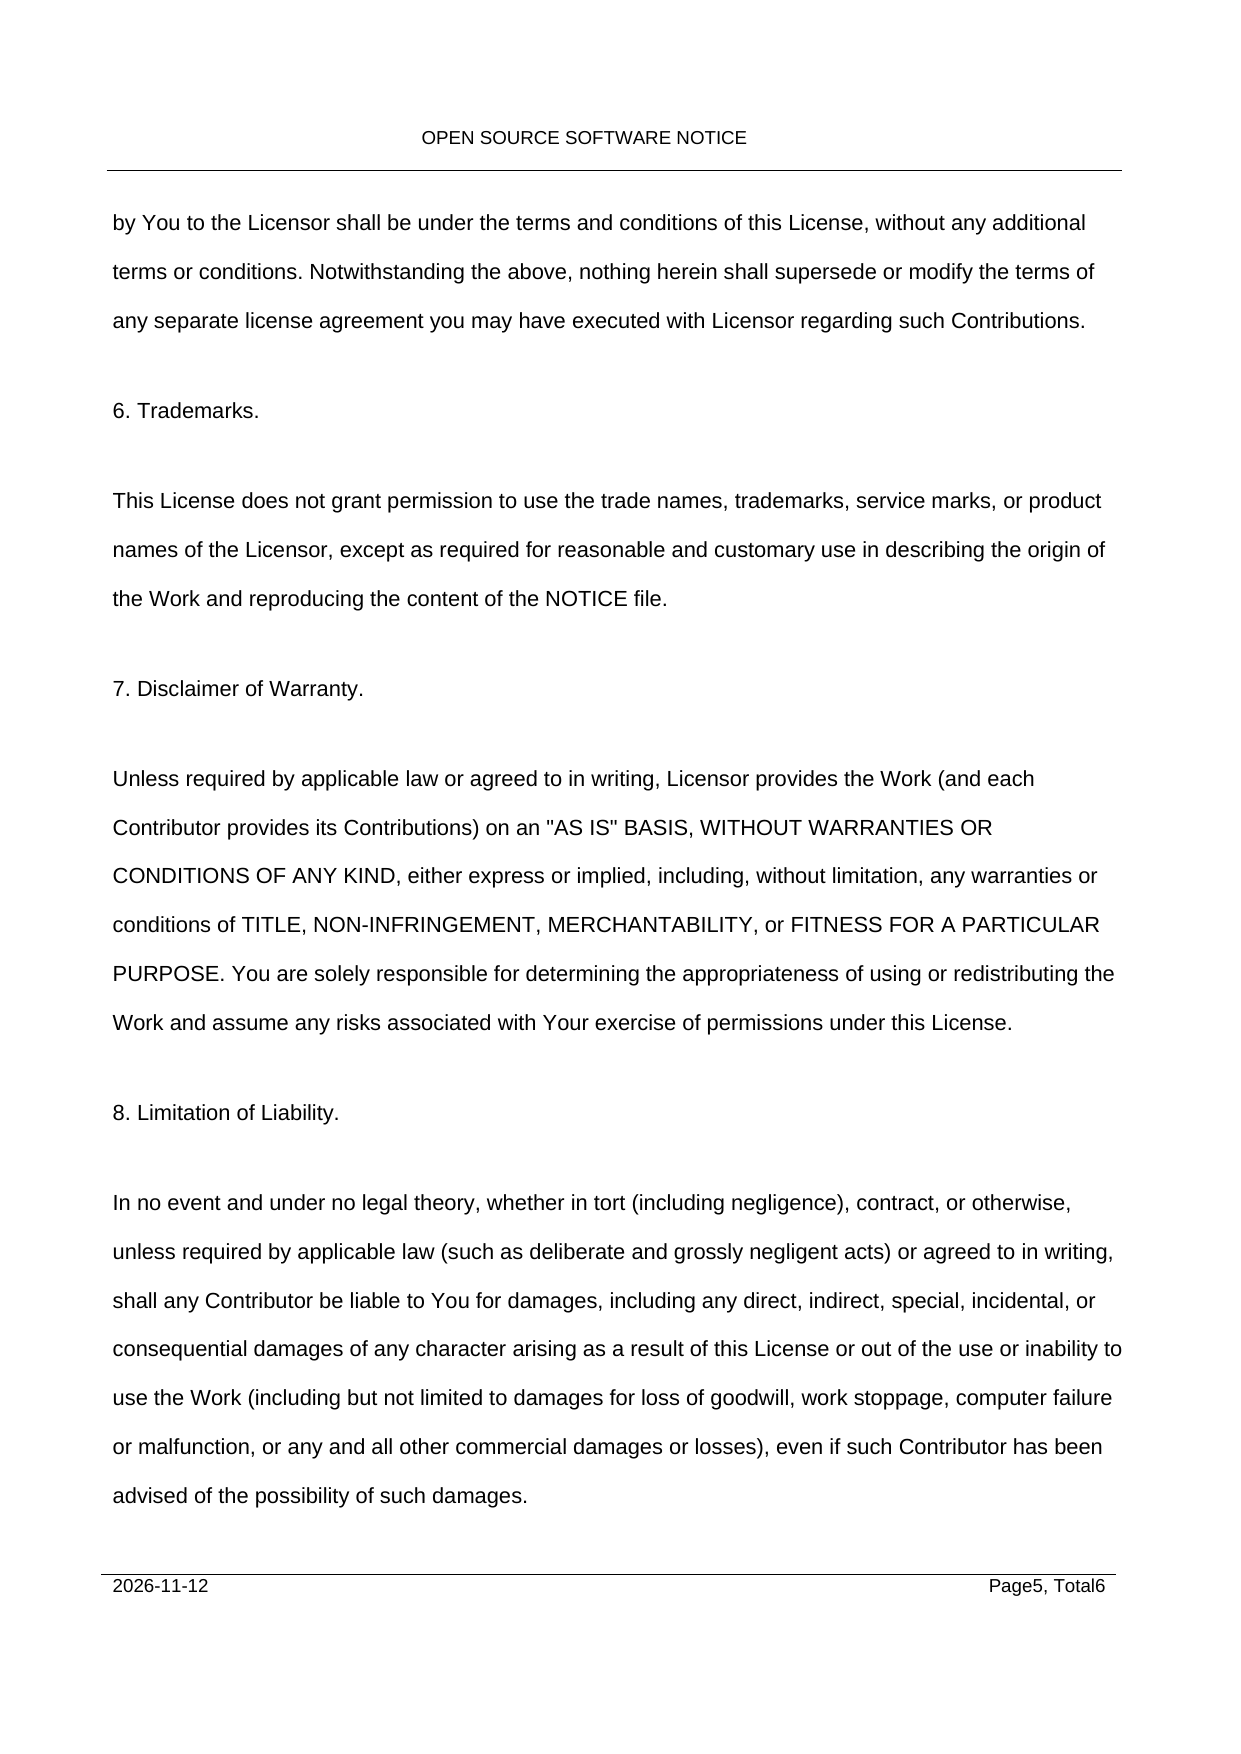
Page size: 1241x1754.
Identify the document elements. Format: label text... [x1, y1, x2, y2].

text Unless required by applicable law or agreed to in writing, Licensor provides the Work (and each Contributor provides its Contributions) on an "AS IS" BASIS, WITHOUT WARRANTIES OR CONDITIONS OF ANY KIND, either express or implied, including, without limitation, any warranties or conditions of TITLE, NON-INFRINGEMENT, MERCHANTABILITY, or FITNESS FOR A PARTICULAR PURPOSE. You are solely responsible for determining the appropriateness of using or redistributing the Work and assume any risks associated with Your exercise of permissions under this License. [112, 762, 1128, 1038]
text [112, 206, 1128, 336]
text This License does not grant permission to use the trade names, trademarks, service marks, or product names of the Licensor, except as required for reasonable and customary use in describing the origin of the Work and reproducing the content of the NOTICE file. [112, 484, 1128, 614]
text In no event and under no legal theory, whether in tort (including negligence), contract, or otherwise, unless required by applicable law (such as deliberate and grossly negligent acts) or agreed to in writing, shall any Contributor be liable to You for damages, including any direct, indirect, special, incidental, or consequential damages of any character arising as a result of this License or out of the use or inability to use the Work (including but not limited to damages for loss of goodwill, work stoppage, computer failure or malfunction, or any and all other commercial damages or losses), even if such Contributor has been advised of the possibility of such damages. [112, 1186, 1128, 1511]
text 7. Disclaimer of Warranty. [112, 672, 1128, 704]
text 8. Limitation of Liability. [112, 1096, 1128, 1129]
text 6. Trademarks. [112, 394, 1128, 427]
